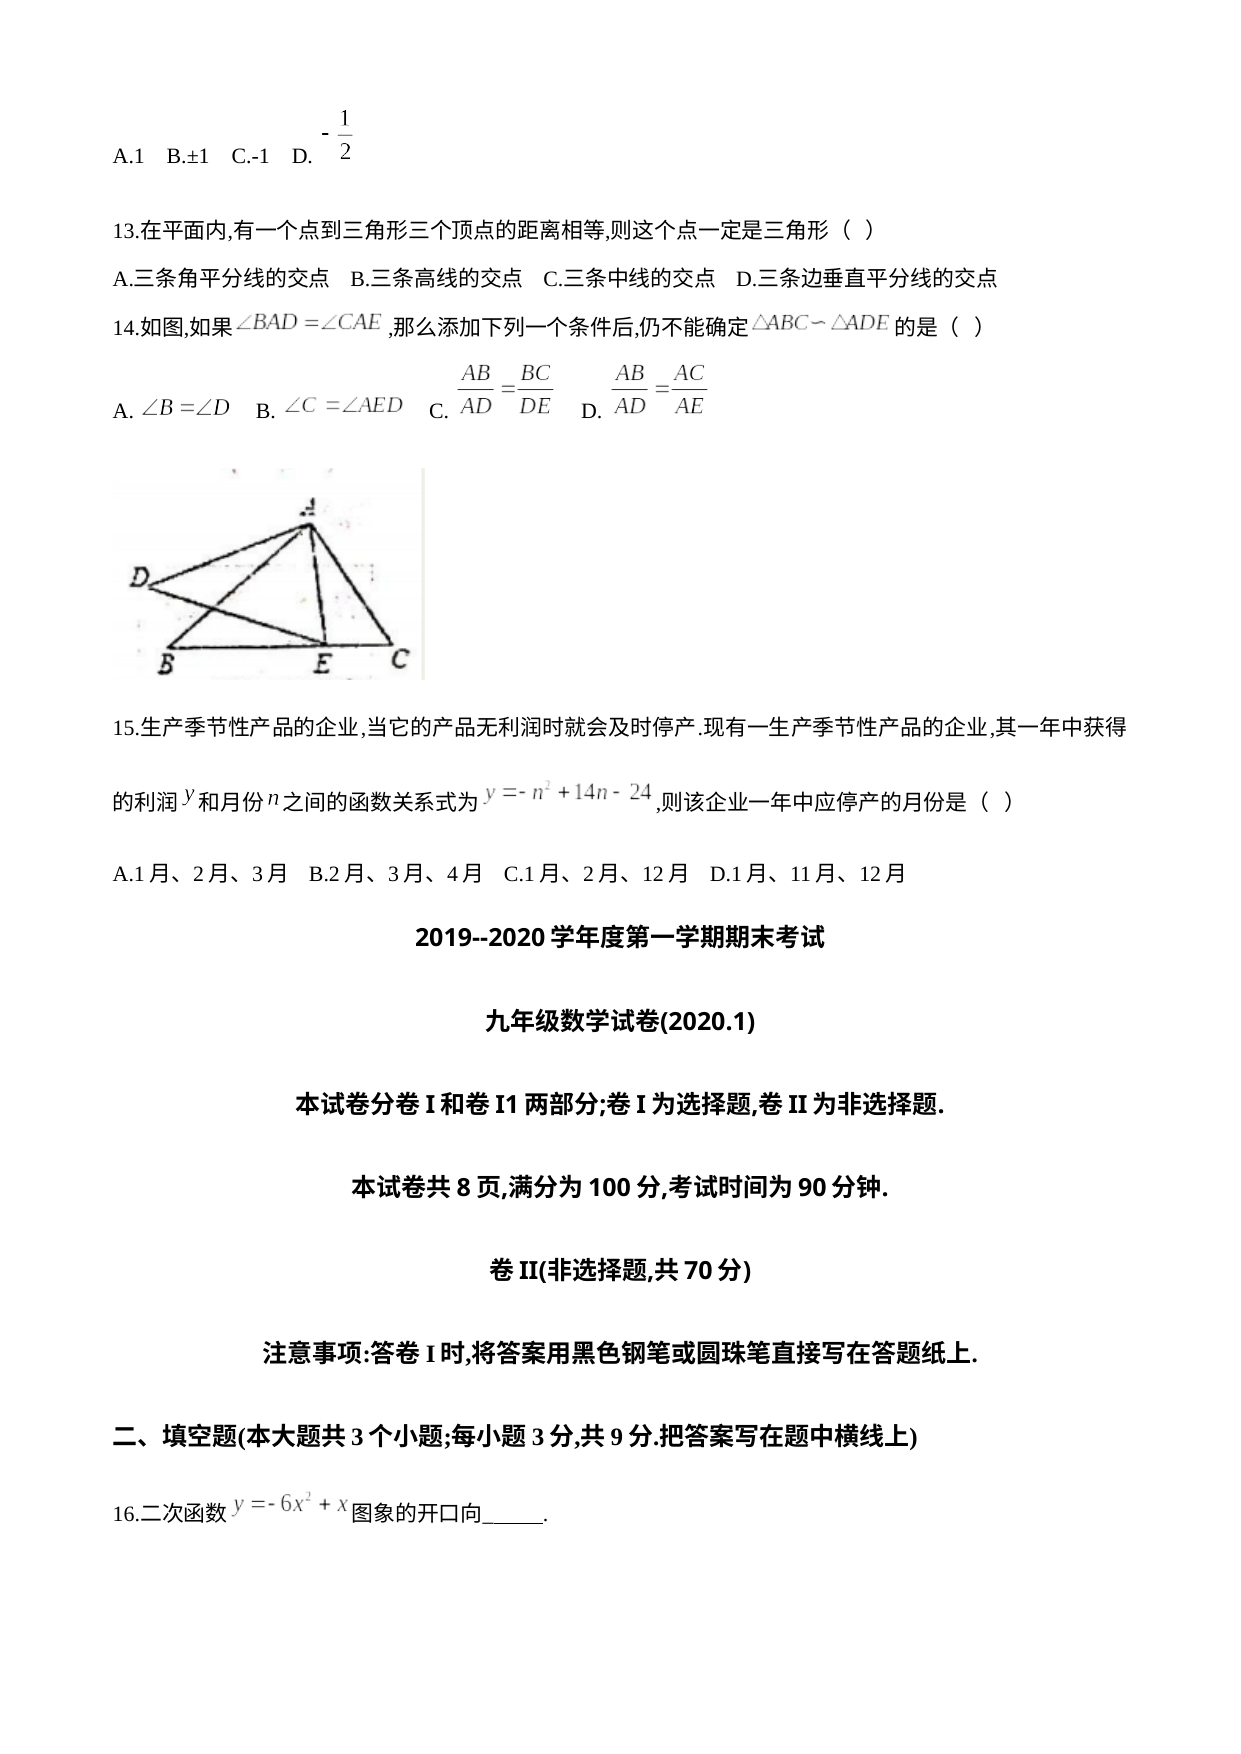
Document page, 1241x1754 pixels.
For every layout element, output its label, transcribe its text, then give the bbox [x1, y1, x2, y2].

text 二、填空题(本大题共3个小题;每小题3分,共9分.把答案写在题中横线上) [112, 1402, 1128, 1467]
text 本试卷分卷I和卷I1两部分;卷I为选择题,卷II为非选择题. [112, 1070, 1128, 1135]
text 九年级数学试卷(2020.1) [112, 987, 1128, 1052]
text 14.如图,如果,那么添加下列一个条件后,仍不能确定的是（ ） [112, 309, 1128, 342]
picture [112, 468, 425, 680]
text 本试卷共8页,满分为100分,考试时间为90分钟. [112, 1153, 1128, 1218]
text 卷II(非选择题,共70分) [112, 1236, 1128, 1301]
text A.1月、2月、3月 B.2月、3月、4月 C.1月、2月、12月 D.1月、11月、12月 [112, 855, 1128, 888]
text 13.在平面内,有一个点到三角形三个顶点的距离相等,则这个点一定是三角形（ ） [112, 213, 1128, 245]
text 2019--2020学年度第一学期期末考试 [112, 903, 1128, 968]
text 16.二次函数图象的开口向_ . [112, 1485, 1128, 1550]
text A. B. C. D. [112, 358, 1128, 455]
text 15.生产季节性产品的企业,当它的产品无利润时就会及时停产.现有一生产季节性产品的企业,其一年中获得的利润和月份之间的函数关系式为,则该企业一年中应停产的月份是（ ） [112, 709, 1128, 839]
text A.三条角平分线的交点 B.三条高线的交点 C.三条中线的交点 D.三条边垂直平分线的交点 [112, 261, 1128, 293]
text 注意事项:答卷I时,将答案用黑色钢笔或圆珠笔直接写在答题纸上. [112, 1319, 1128, 1384]
text A.1 B.±1 C.-1 D. [112, 102, 1128, 199]
